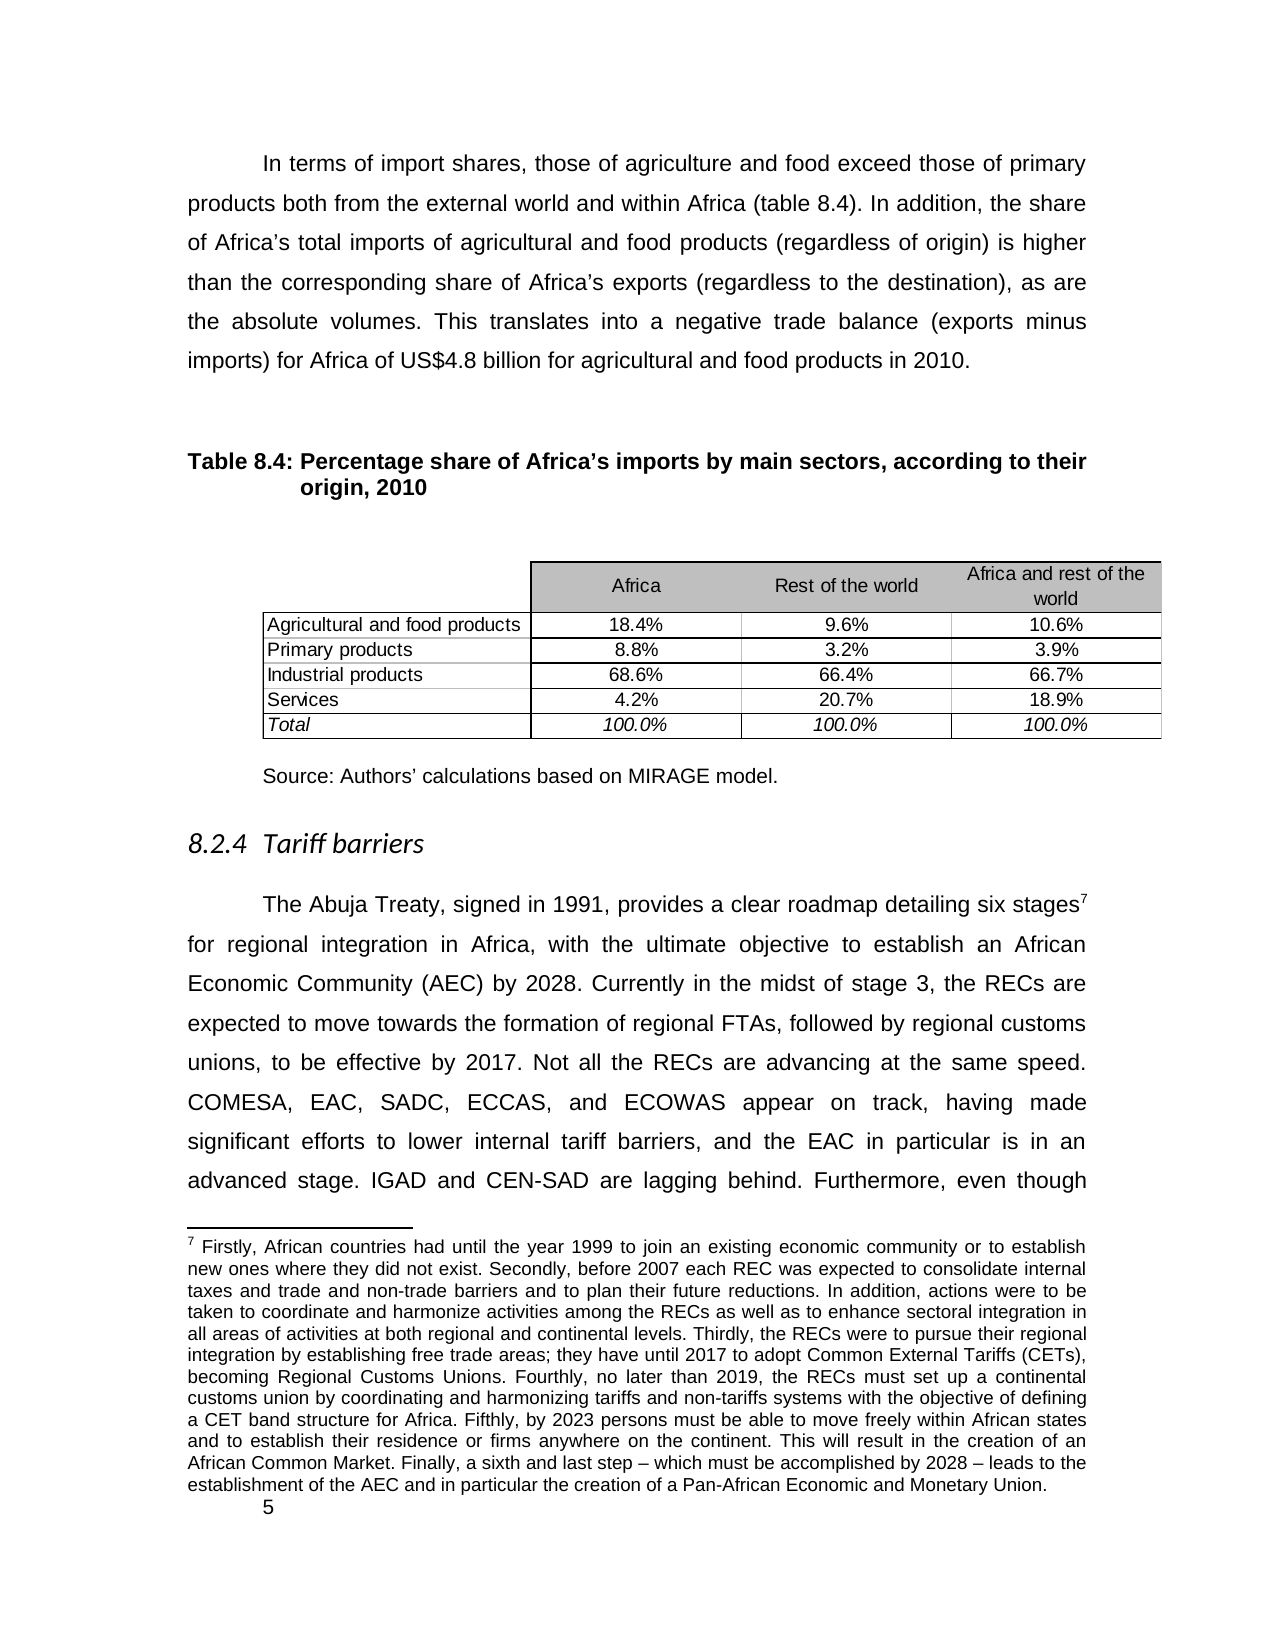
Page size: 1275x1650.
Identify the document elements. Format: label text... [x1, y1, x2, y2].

text Source: Authors’ calculations based on MIRAGE model. [187, 764, 1087, 788]
text In terms of import shares, those of agriculture and food exceed those of primary products both from the external world and within (table 8.4). In addition, the share of Africa’s total imports of agricultural and food products (regardless of origin) is higher than the corresponding share of ’s exports (regardless to the destination), as are the absolute volumes. This translates into a negative trade balance (exports minus imports) for of US$4.8 billion for agricultural and food products in 2010. [187, 150, 1087, 374]
subtitle Table 8.4: Percentage share of ’s imports by main sectors, according to their origin, 2010 [187, 448, 1087, 501]
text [187, 891, 1087, 1194]
subtitle 8.2.4 Tariff barriers [187, 825, 1087, 861]
